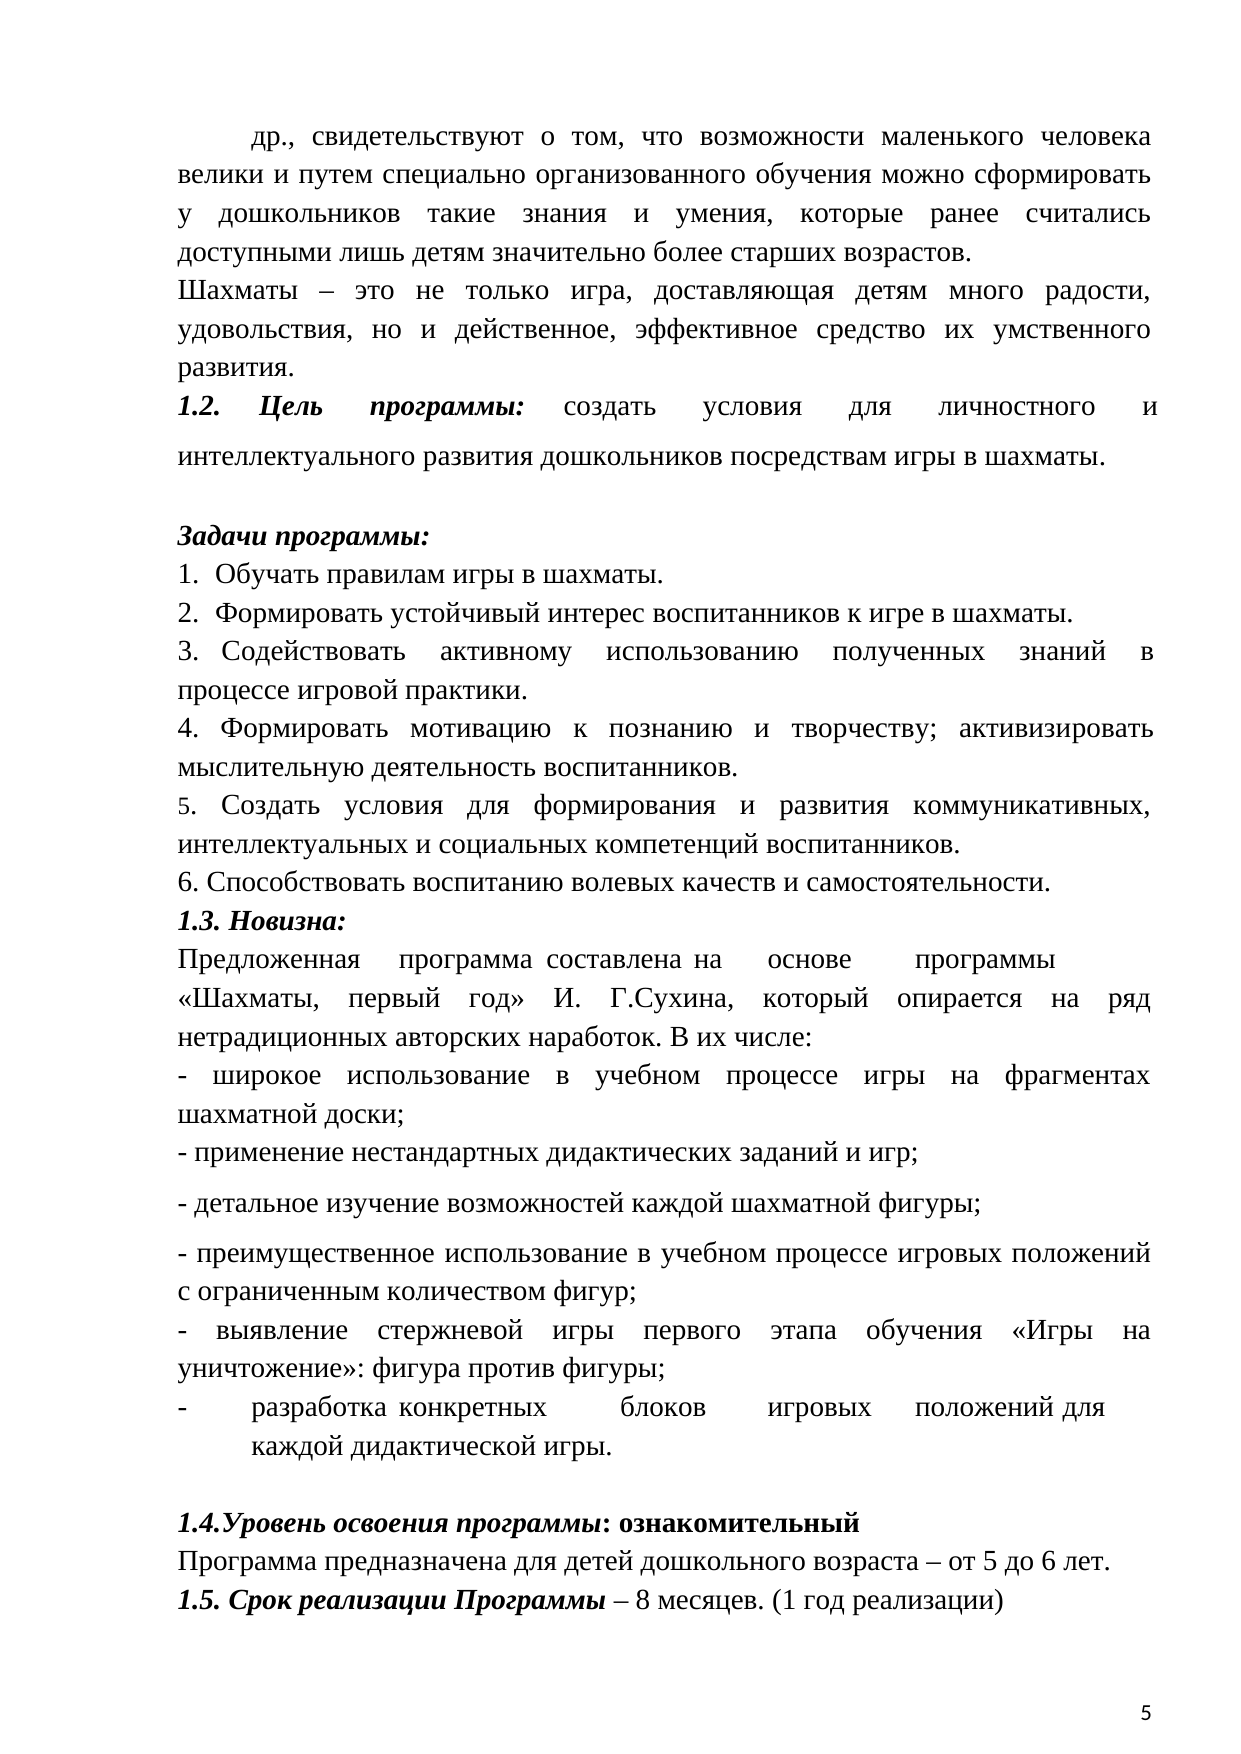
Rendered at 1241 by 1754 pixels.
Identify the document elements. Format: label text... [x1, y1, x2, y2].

text - преимущественное использование в учебном процессе игровых положений с ограниченным количеством фигур; [177, 1235, 1152, 1307]
text 5. Создать условия для формирования и развития коммуникативных, интеллектуальных и социальных компетенций воспитанников. [177, 787, 1152, 859]
text - выявление стержневой игры первого этапа обучения «Игры на уничтожение»: фигура против фигуры; [177, 1312, 1152, 1384]
text Задачи программы: [177, 518, 1154, 551]
text 1.5. Срок реализации Программы – 8 месяцев. (1 год реализации) [177, 1582, 1152, 1615]
text Программа предназначена для детей дошкольного возраста – от 5 до 6 лет. [177, 1543, 1152, 1577]
text 6. Способствовать воспитанию волевых качеств и самостоятельности. [177, 864, 1152, 898]
text - детальное изучение возможностей каждой шахматной фигуры; [177, 1185, 1152, 1218]
text 1.3. Новизна: [177, 903, 1152, 937]
text Предложенная программа составлена на основе программы «Шахматы, первый год» И. Г.Сухина, который опирается на ряд нетрадиционных авторских наработок. В их числе: [177, 942, 1152, 1052]
text 1.2. Цель программы: создать условия для личностного и интеллектуального развития дошкольников посредствам игры в шахматы. [177, 388, 1158, 472]
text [177, 118, 1152, 267]
text - применение нестандартных дидактических заданий и игр; [177, 1134, 1152, 1168]
text - разработка конкретных блоков игровых положений для каждой дидактической игры. [177, 1389, 1152, 1461]
text 1. Обучать правилам игры в шахматы. [177, 556, 1154, 590]
text Шахматы – это не только игра, доставляющая детям много радости, удовольствия, но и действенное, эффективное средство их умственного развития. [177, 272, 1152, 383]
text 2. Формировать устойчивый интерес воспитанников к игре в шахматы. [177, 595, 1154, 628]
text 1.4.Уровень освоения программы: ознакомительный [177, 1505, 1152, 1538]
text 3. Содействовать активному использованию полученных знаний в процессе игровой практики. [177, 633, 1154, 705]
text - широкое использование в учебном процессе игры на фрагментах шахматной доски; [177, 1057, 1152, 1129]
text 4. Формировать мотивацию к познанию и творчеству; активизировать мыслительную деятельность воспитанников. [177, 710, 1154, 782]
